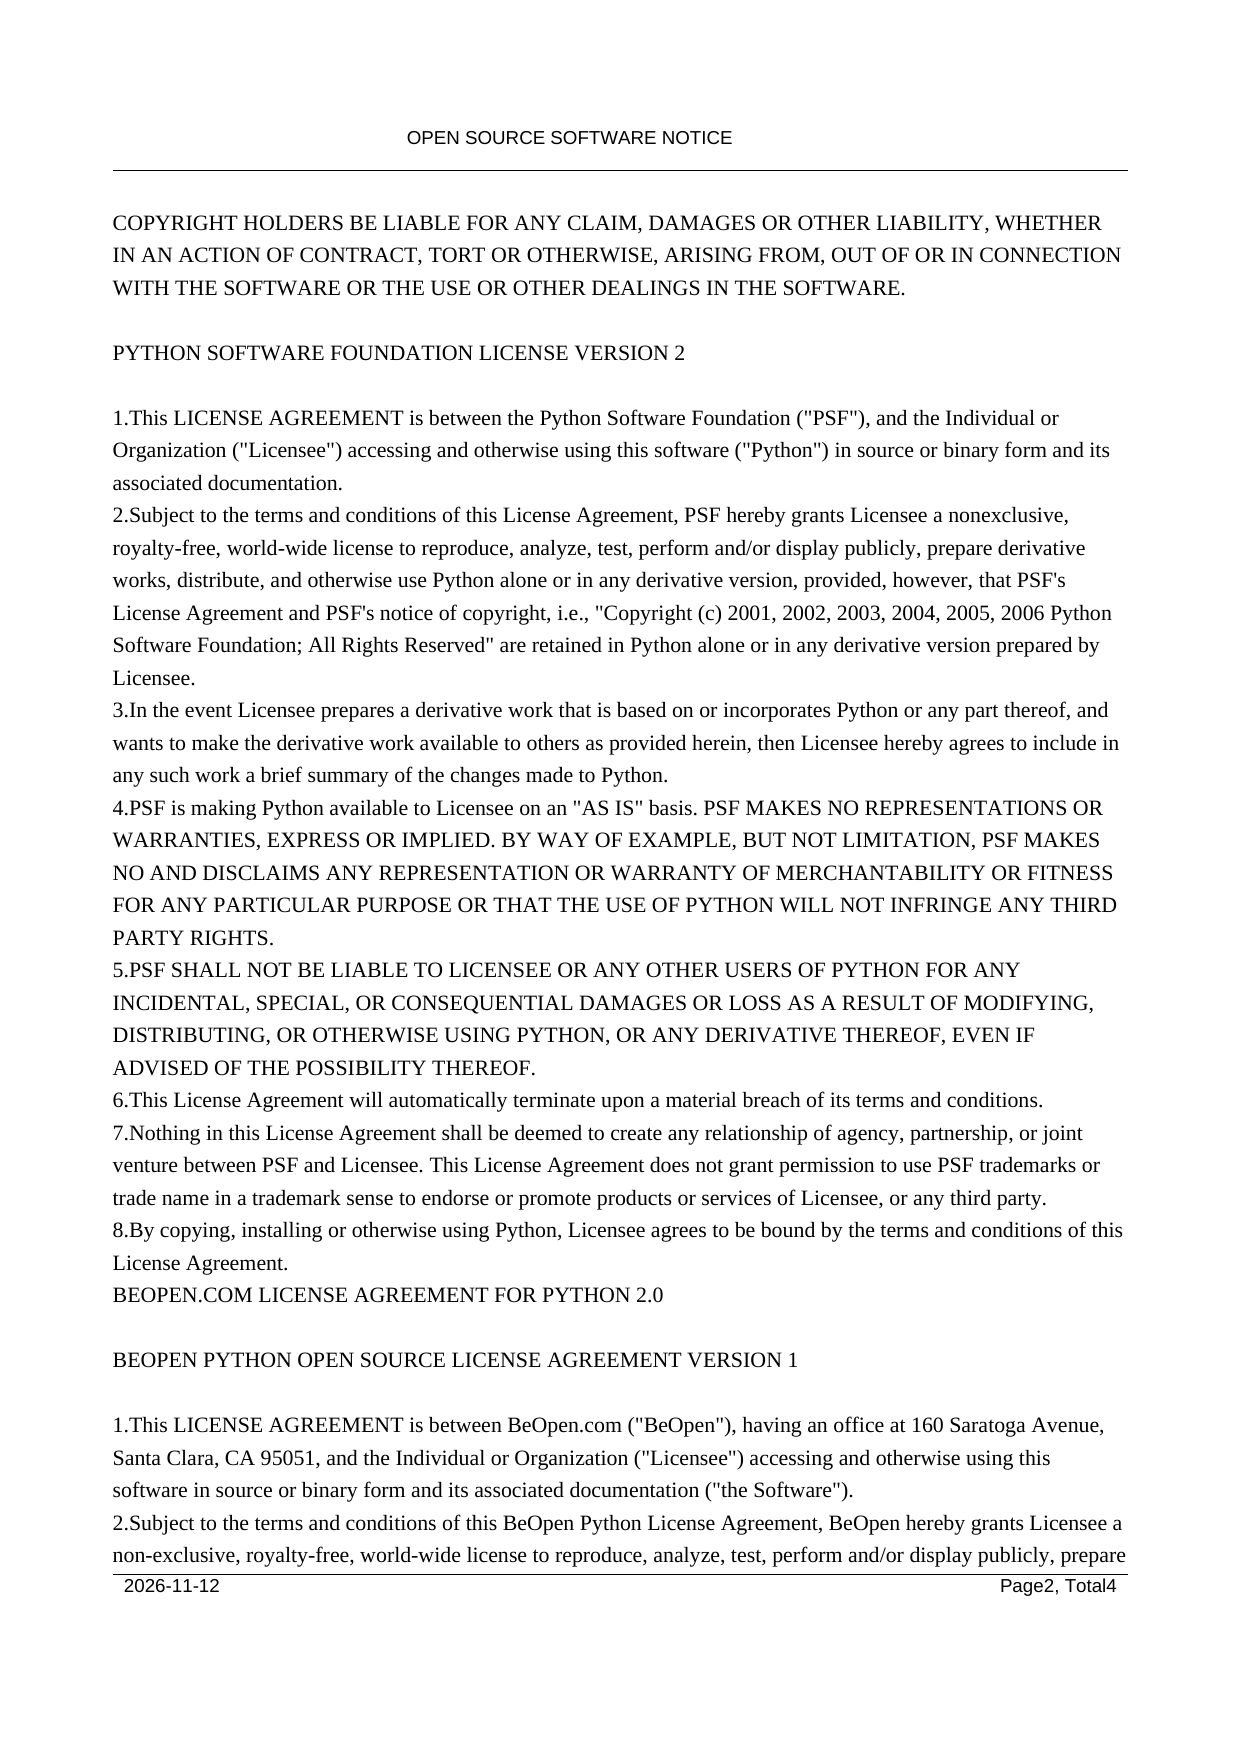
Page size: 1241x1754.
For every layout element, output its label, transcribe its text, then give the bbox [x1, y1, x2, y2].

text 8.By copying, installing or otherwise using Python, Licensee agrees to be bound by the terms and conditions of this License Agreement. [112, 1214, 1128, 1279]
text BEOPEN PYTHON OPEN SOURCE LICENSE AGREEMENT VERSION 1 [112, 1344, 1128, 1376]
text 6.This License Agreement will automatically terminate upon a material breach of its terms and conditions. [112, 1084, 1128, 1116]
text BEOPEN.COM LICENSE AGREEMENT FOR PYTHON 2.0 [112, 1279, 1128, 1311]
text 3.In the event Licensee prepares a derivative work that is based on or incorporates Python or any part thereof, and wants to make the derivative work available to others as provided herein, then Licensee hereby agrees to include in any such work a brief summary of the changes made to Python. [112, 694, 1128, 791]
text 4.PSF is making Python available to Licensee on an "AS IS" basis. PSF MAKES NO REPRESENTATIONS OR WARRANTIES, EXPRESS OR IMPLIED. BY WAY OF EXAMPLE, BUT NOT LIMITATION, PSF MAKES NO AND DISCLAIMS ANY REPRESENTATION OR WARRANTY OF MERCHANTABILITY OR FITNESS FOR ANY PARTICULAR PURPOSE OR THAT THE USE OF PYTHON WILL NOT INFRINGE ANY THIRD PARTY RIGHTS. [112, 791, 1128, 954]
text PYTHON SOFTWARE FOUNDATION LICENSE VERSION 2 [112, 336, 1128, 369]
text 2.Subject to the terms and conditions of this License Agreement, PSF hereby grants Licensee a nonexclusive, royalty-free, world-wide license to reproduce, analyze, test, perform and/or display publicly, prepare derivative works, distribute, and otherwise use Python alone or in any derivative version, provided, however, that PSF's License Agreement and PSF's notice of copyright, i.e., "Copyright (c) 2001, 2002, 2003, 2004, 2005, 2006 Python Software Foundation; All Rights Reserved" are retained in Python alone or in any derivative version prepared by Licensee. [112, 499, 1128, 694]
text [112, 206, 1128, 336]
text 7.Nothing in this License Agreement shall be deemed to create any relationship of agency, partnership, or joint venture between PSF and Licensee. This License Agreement does not grant permission to use PSF trademarks or trade name in a trademark sense to endorse or promote products or services of Licensee, or any third party. [112, 1116, 1128, 1214]
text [112, 1506, 1128, 1571]
text 1.This LICENSE AGREEMENT is between the Python Software Foundation ("PSF"), and the Individual or Organization ("Licensee") accessing and otherwise using this software ("Python") in source or binary form and its associated documentation. [112, 401, 1128, 499]
text 1.This LICENSE AGREEMENT is between BeOpen.com ("BeOpen"), having an office at 160 Saratoga Avenue, Santa Clara, CA 95051, and the Individual or Organization ("Licensee") accessing and otherwise using this software in source or binary form and its associated documentation ("the Software"). [112, 1409, 1128, 1506]
text 5.PSF SHALL NOT BE LIABLE TO LICENSEE OR ANY OTHER USERS OF PYTHON FOR ANY INCIDENTAL, SPECIAL, OR CONSEQUENTIAL DAMAGES OR LOSS AS A RESULT OF MODIFYING, DISTRIBUTING, OR OTHERWISE USING PYTHON, OR ANY DERIVATIVE THEREOF, EVEN IF ADVISED OF THE POSSIBILITY THEREOF. [112, 954, 1128, 1084]
